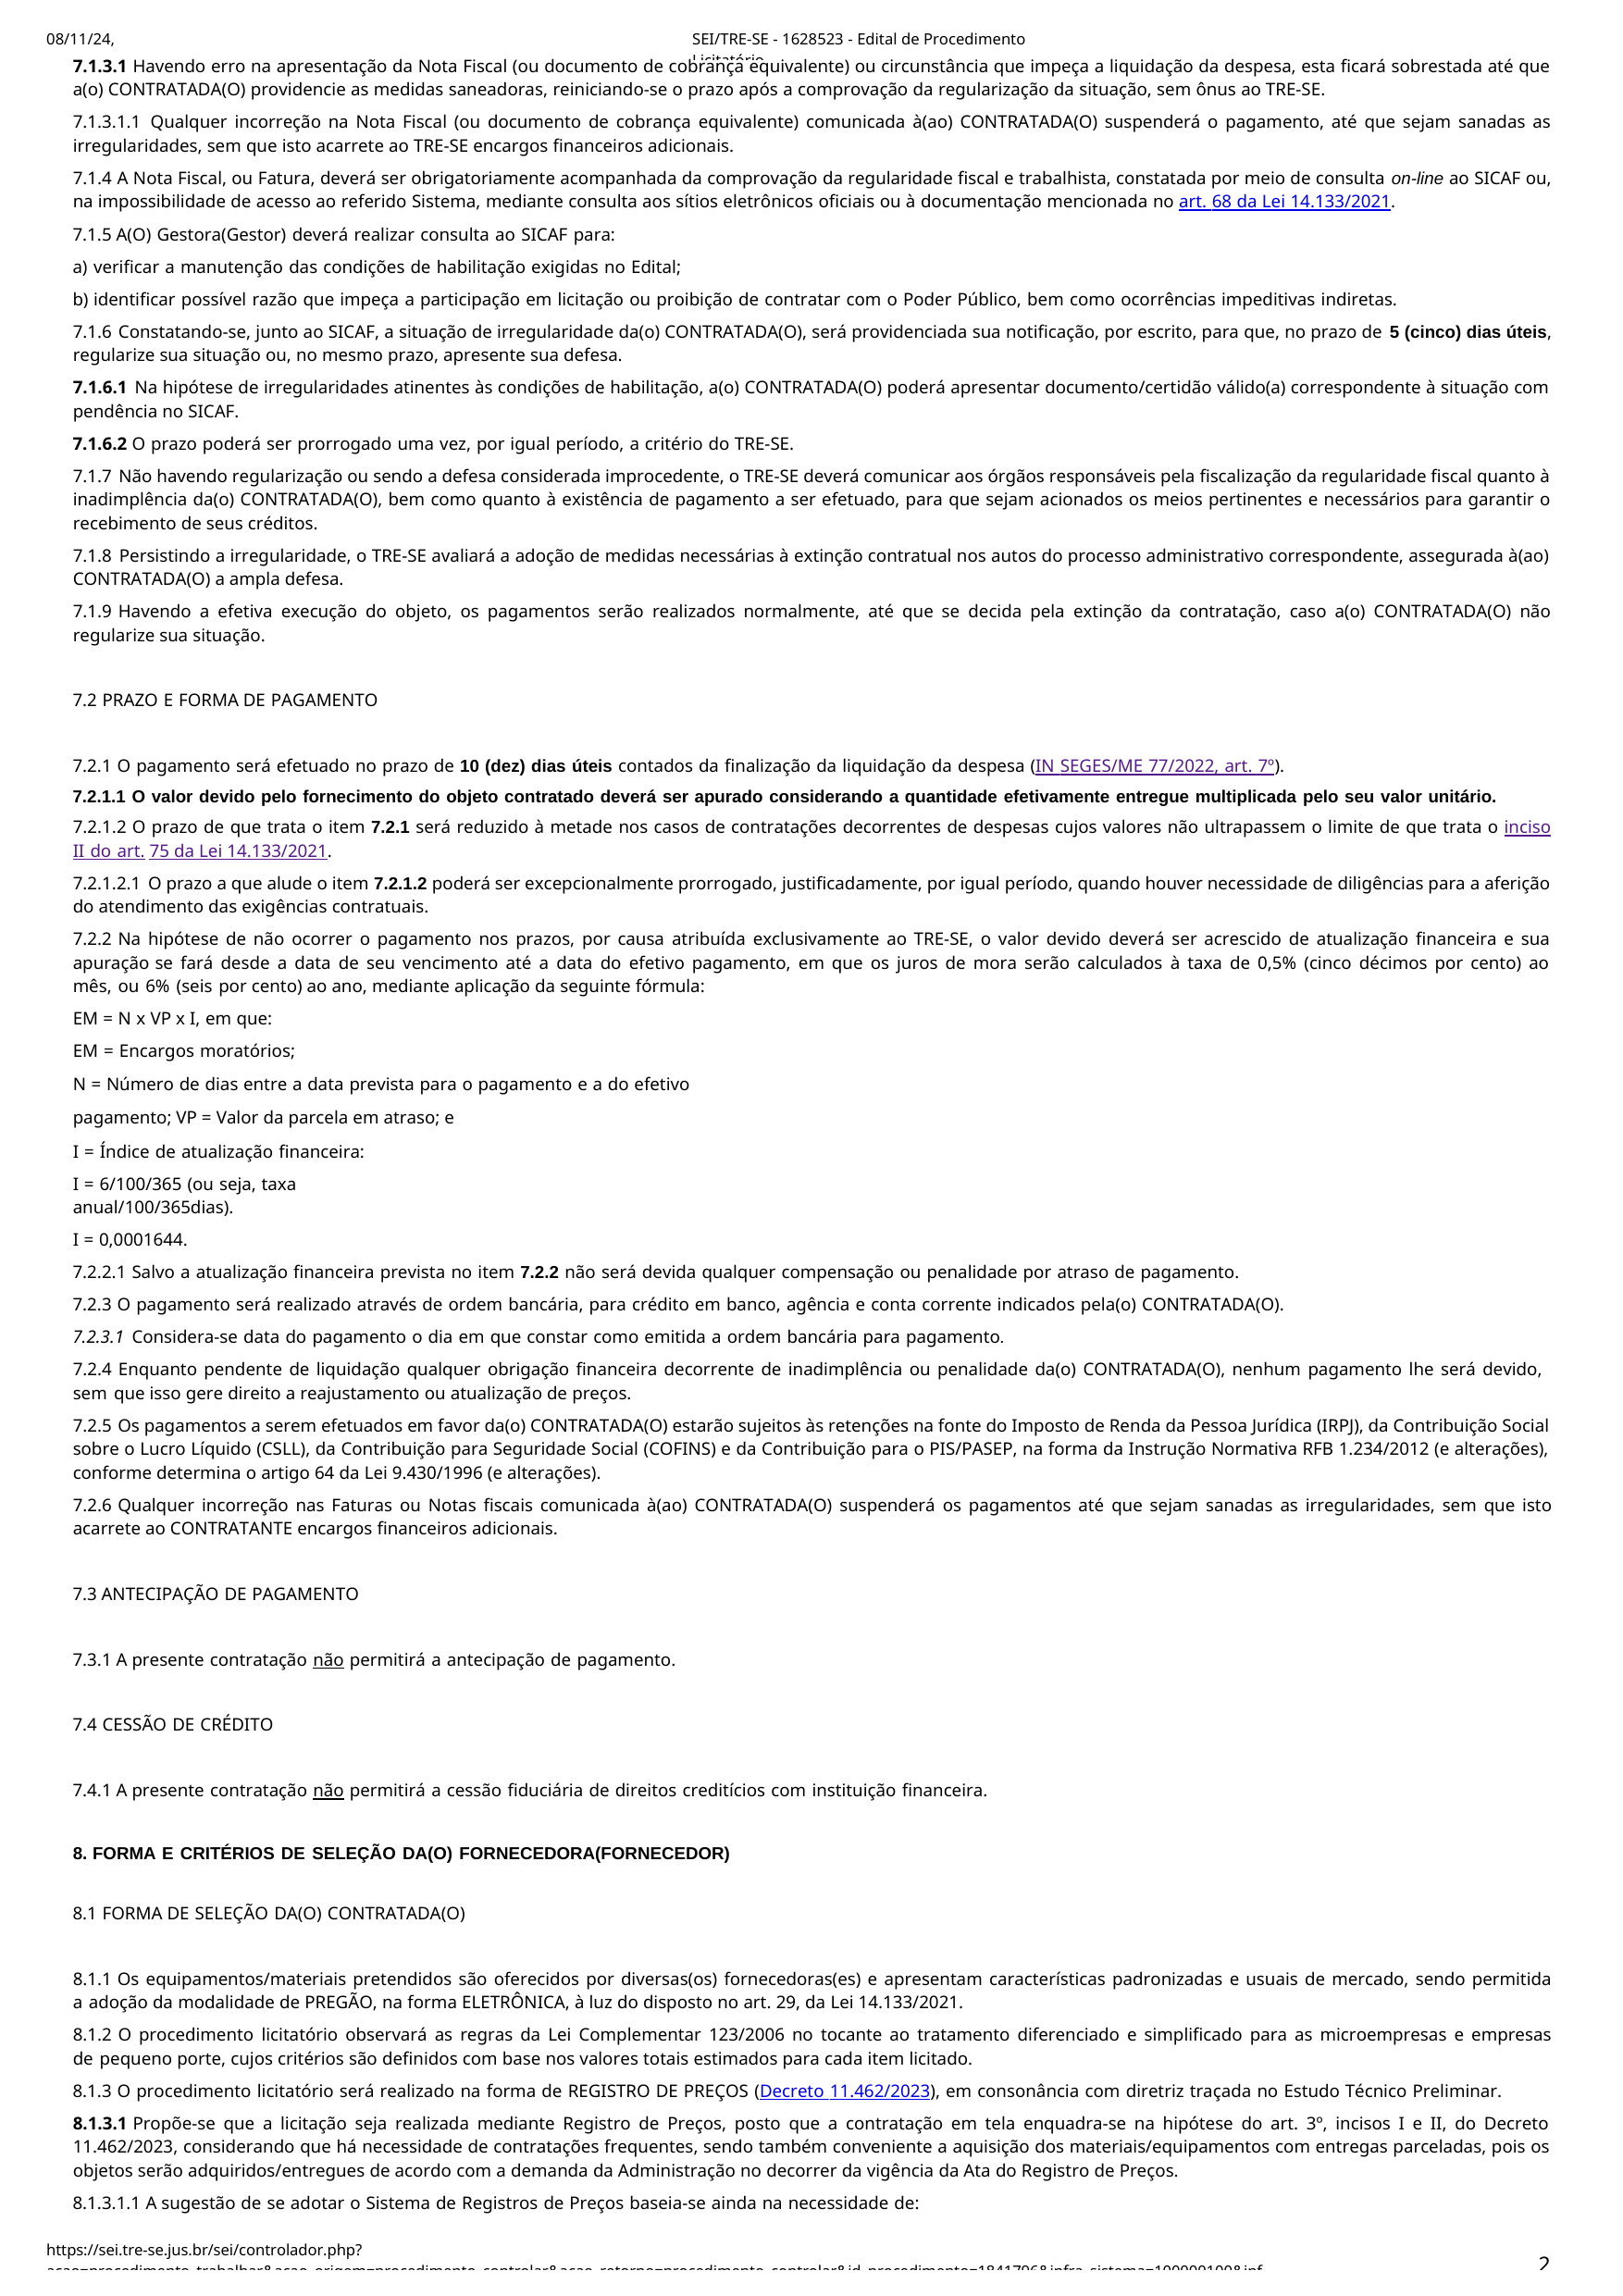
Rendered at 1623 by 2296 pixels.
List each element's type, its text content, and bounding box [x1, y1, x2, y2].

text I = 0,0001644. [72, 1228, 449, 1251]
list Propõe-se que a licitação seja realizada mediante Registro de Preços, posto que a contratação em tela enquadra-se na hipótese do art. 3º, incisos I e II, do Decreto 11.462/2023, considerando que há necessidade de contratações frequentes, sendo também conveniente a aquisição dos materiais/equipamentos com entregas parceladas, pois os objetos serão adquiridos/entregues de acordo com a demanda da Administração no decorrer da vigência da Ata do Registro de Preços. [72, 2111, 1552, 2182]
list O procedimento licitatório observará as regras da Lei Complementar 123/2006 no tocante ao tratamento diferenciado e simplificado para as microempresas e empresas de pequeno porte, cujos critérios são definidos com base nos valores totais estimados para cada item licitado. [72, 2022, 1552, 2069]
list A presente contratação não permitirá a cessão fiduciária de direitos creditícios com instituição financeira. [72, 1778, 1579, 1802]
list Enquanto pendente de liquidação qualquer obrigação financeira decorrente de inadimplência ou penalidade da(o) CONTRATADA(O), nenhum pagamento lhe será devido, sem que isso gere direito a reajustamento ou atualização de preços. [72, 1358, 1552, 1405]
list O prazo de que trata o item 7.2.1 será reduzido à metade nos casos de contratações decorrentes de despesas cujos valores não ultrapassem o limite de que trata o inciso II do art. 75 da Lei 14.133/2021. [72, 815, 1552, 863]
list O prazo poderá ser prorrogado uma vez, por igual período, a critério do TRE-SE. [72, 431, 1579, 455]
list Na hipótese de irregularidades atinentes às condições de habilitação, a(o) CONTRATADA(O) poderá apresentar documento/certidão válido(a) correspondente à situação com pendência no SICAF. [72, 376, 1552, 423]
subtitle O valor devido pelo fornecimento do objeto contratado deverá ser apurado considerando a quantidade efetivamente entregue multiplicada pelo seu valor unitário. [72, 786, 1579, 806]
list Qualquer incorreção na Nota Fiscal (ou documento de cobrança equivalente) comunicada à(ao) CONTRATADA(O) suspenderá o pagamento, até que sejam sanadas as irregularidades, sem que isto acarrete ao TRE-SE encargos financeiros adicionais. [72, 110, 1552, 157]
list O pagamento será efetuado no prazo de 10 (dez) dias úteis contados da finalização da liquidação da despesa (IN SEGES/ME 77/2022, art. 7º). [72, 753, 1579, 777]
subtitle FORMA E CRITÉRIOS DE SELEÇÃO DA(O) FORNECEDORA(FORNECEDOR) [72, 1843, 1579, 1864]
list Na hipótese de não ocorrer o pagamento nos prazos, por causa atribuída exclusivamente ao TRE-SE, o valor devido deverá ser acrescido de atualização financeira e sua apuração se fará desde a data de seu vencimento até a data do efetivo pagamento, em que os juros de mora serão calculados à taxa de 0,5% (cinco décimos por cento) ao mês, ou 6% (seis por cento) ao ano, mediante aplicação da seguinte fórmula: [72, 927, 1552, 998]
list O pagamento será realizado através de ordem bancária, para crédito em banco, agência e conta corrente indicados pela(o) CONTRATADA(O). [72, 1293, 1579, 1316]
list O procedimento licitatório será realizado na forma de REGISTRO DE PREÇOS (Decreto 11.462/2023), em consonância com diretriz traçada no Estudo Técnico Preliminar. [72, 2079, 1579, 2103]
list Constatando-se, junto ao SICAF, a situação de irregularidade da(o) CONTRATADA(O), será providenciada sua notificação, por escrito, para que, no prazo de 5 (cinco) dias úteis, regularize sua situação ou, no mesmo prazo, apresente sua defesa. [72, 319, 1552, 366]
list Havendo a efetiva execução do objeto, os pagamentos serão realizados normalmente, até que se decida pela extinção da contratação, caso a(o) CONTRATADA(O) não regularize sua situação. [72, 600, 1552, 647]
text N = Número de dias entre a data prevista para o pagamento e a do efetivo pagamento; VP = Valor da parcela em atraso; e [72, 1072, 774, 1129]
list Salvo a atualização financeira prevista no item 7.2.2 não será devida qualquer compensação ou penalidade por atraso de pagamento. [72, 1260, 1579, 1284]
list Os equipamentos/materiais pretendidos são oferecidos por diversas(os) fornecedoras(es) e apresentam características padronizadas e usuais de mercado, sendo permitida a adoção da modalidade de PREGÃO, na forma ELETRÔNICA, à luz do disposto no art. 29, da Lei 14.133/2021. [72, 1967, 1552, 2014]
list Qualquer incorreção nas Faturas ou Notas fiscais comunicada à(ao) CONTRATADA(O) suspenderá os pagamentos até que sejam sanadas as irregularidades, sem que isto acarrete ao CONTRATANTE encargos financeiros adicionais. [72, 1493, 1552, 1540]
list Considera-se data do pagamento o dia em que constar como emitida a ordem bancária para pagamento. [72, 1325, 1579, 1348]
list PRAZO E FORMA DE PAGAMENTO [72, 689, 1579, 712]
list ANTECIPAÇÃO DE PAGAMENTO [72, 1582, 1579, 1606]
list identificar possível razão que impeça a participação em licitação ou proibição de contratar com o Poder Público, bem como ocorrências impeditivas indiretas. [72, 287, 1579, 310]
list A sugestão de se adotar o Sistema de Registros de Preços baseia-se ainda na necessidade de: [72, 2191, 1579, 2215]
list A(O) Gestora(Gestor) deverá realizar consulta ao SICAF para: [72, 222, 1579, 245]
text EM = N x VP x I, em que: [72, 1007, 1579, 1030]
list FORMA DE SELEÇÃO DA(O) CONTRATADA(O) [72, 1901, 1579, 1925]
list Persistindo a irregularidade, o TRE-SE avaliará a adoção de medidas necessárias à extinção contratual nos autos do processo administrativo correspondente, assegurada à(ao) CONTRATADA(O) a ampla defesa. [72, 543, 1552, 590]
text EM = Encargos moratórios; [72, 1039, 1579, 1062]
text I = Índice de atualização financeira: [72, 1139, 1579, 1162]
list verificar a manutenção das condições de habilitação exigidas no Edital; [72, 254, 1579, 278]
list O prazo a que alude o item 7.2.1.2 poderá ser excepcionalmente prorrogado, justificadamente, por igual período, quando houver necessidade de diligências para a aferição do atendimento das exigências contratuais. [72, 871, 1552, 918]
list A presente contratação não permitirá a antecipação de pagamento. [72, 1647, 1579, 1671]
list Havendo erro na apresentação da Nota Fiscal (ou documento de cobrança equivalente) ou circunstância que impeça a liquidação da despesa, esta ficará sobrestada até que a(o) CONTRATADA(O) providencie as medidas saneadoras, reiniciando-se o prazo após a comprovação da regularização da situação, sem ônus ao TRE-SE. [72, 54, 1552, 101]
list CESSÃO DE CRÉDITO [72, 1713, 1579, 1736]
list A Nota Fiscal, ou Fatura, deverá ser obrigatoriamente acompanhada da comprovação da regularidade fiscal e trabalhista, constatada por meio de consulta on-line ao SICAF ou, na impossibilidade de acesso ao referido Sistema, mediante consulta aos sítios eletrônicos oficiais ou à documentação mencionada no art. 68 da Lei 14.133/2021. [72, 166, 1552, 213]
list Não havendo regularização ou sendo a defesa considerada improcedente, o TRE-SE deverá comunicar aos órgãos responsáveis pela fiscalização da regularidade fiscal quanto à inadimplência da(o) CONTRATADA(O), bem como quanto à existência de pagamento a ser efetuado, para que sejam acionados os meios pertinentes e necessários para garantir o recebimento de seus créditos. [72, 464, 1552, 535]
text I = 6/100/365 (ou seja, taxa anual/100/365dias). [72, 1172, 449, 1219]
list Os pagamentos a serem efetuados em favor da(o) CONTRATADA(O) estarão sujeitos às retenções na fonte do Imposto de Renda da Pessoa Jurídica (IRPJ), da Contribuição Social sobre o Lucro Líquido (CSLL), da Contribuição para Seguridade Social (COFINS) e da Contribuição para o PIS/PASEP, na forma da Instrução Normativa RFB 1.234/2012 (e alterações), conforme determina o artigo 64 da Lei 9.430/1996 (e alterações). [72, 1413, 1552, 1484]
